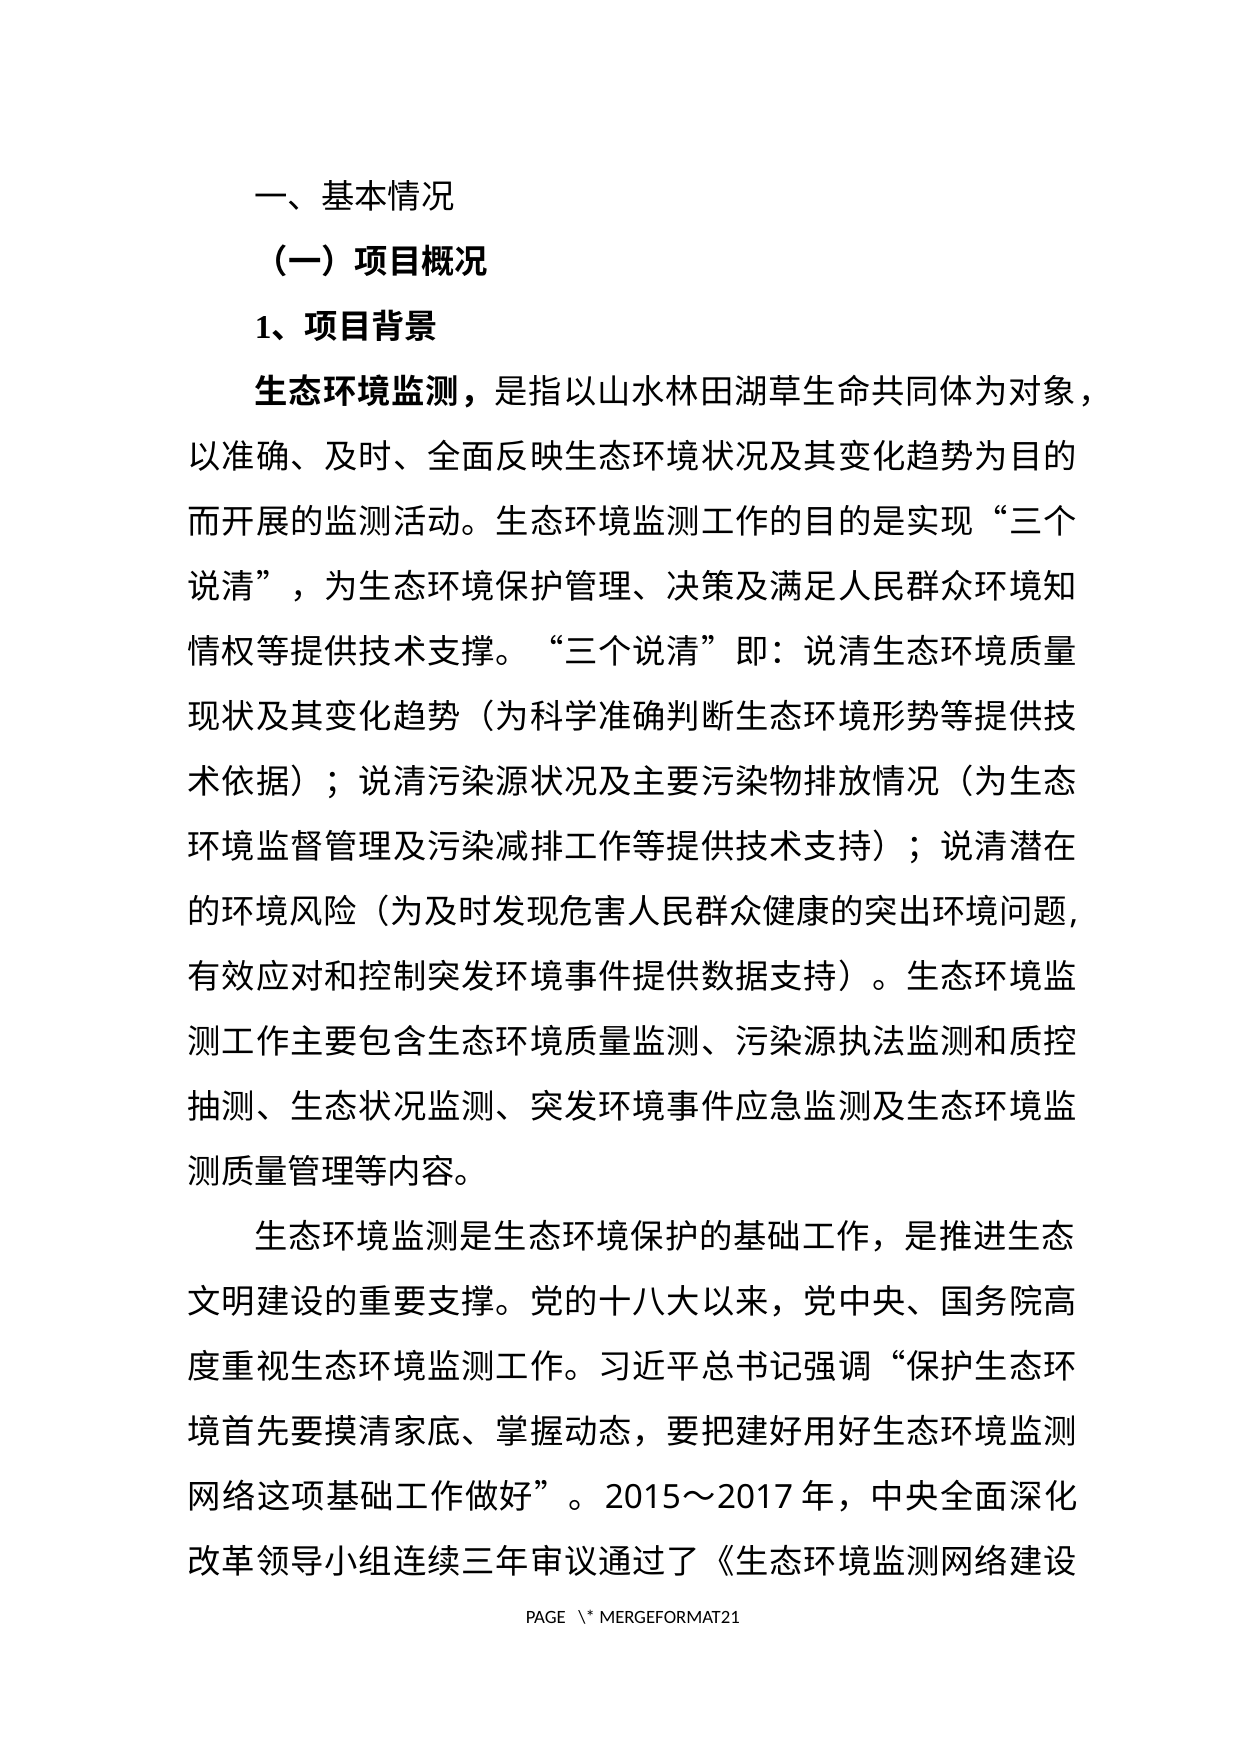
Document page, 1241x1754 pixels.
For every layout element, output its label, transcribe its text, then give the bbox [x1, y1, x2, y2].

text 一、基本情况 [187, 162, 1078, 227]
text 生态环境监测，是指以山水林田湖草生命共同体为对象，以准确、及时、全面反映生态环境状况及其变化趋势为目的而开展的监测活动。生态环境监测工作的目的是实现“三个说清”，为生态环境保护管理、决策及满足人民群众环境知情权等提供技术支撑。“三个说清”即：说清生态环境质量现状及其变化趋势（为科学准确判断生态环境形势等提供技术依据）；说清污染源状况及主要污染物排放情况（为生态环境监督管理及污染减排工作等提供技术支持）；说清潜在的环境风险（为及时发现危害人民群众健康的突出环境问题,有效应对和控制突发环境事件提供数据支持）。生态环境监测工作主要包含生态环境质量监测、污染源执法监测和质控抽测、生态状况监测、突发环境事件应急监测及生态环境监测质量管理等内容。 [187, 357, 1078, 1202]
text （一）项目概况 [187, 227, 1078, 292]
text 1、项目背景 [187, 292, 1078, 357]
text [187, 1202, 1078, 1592]
